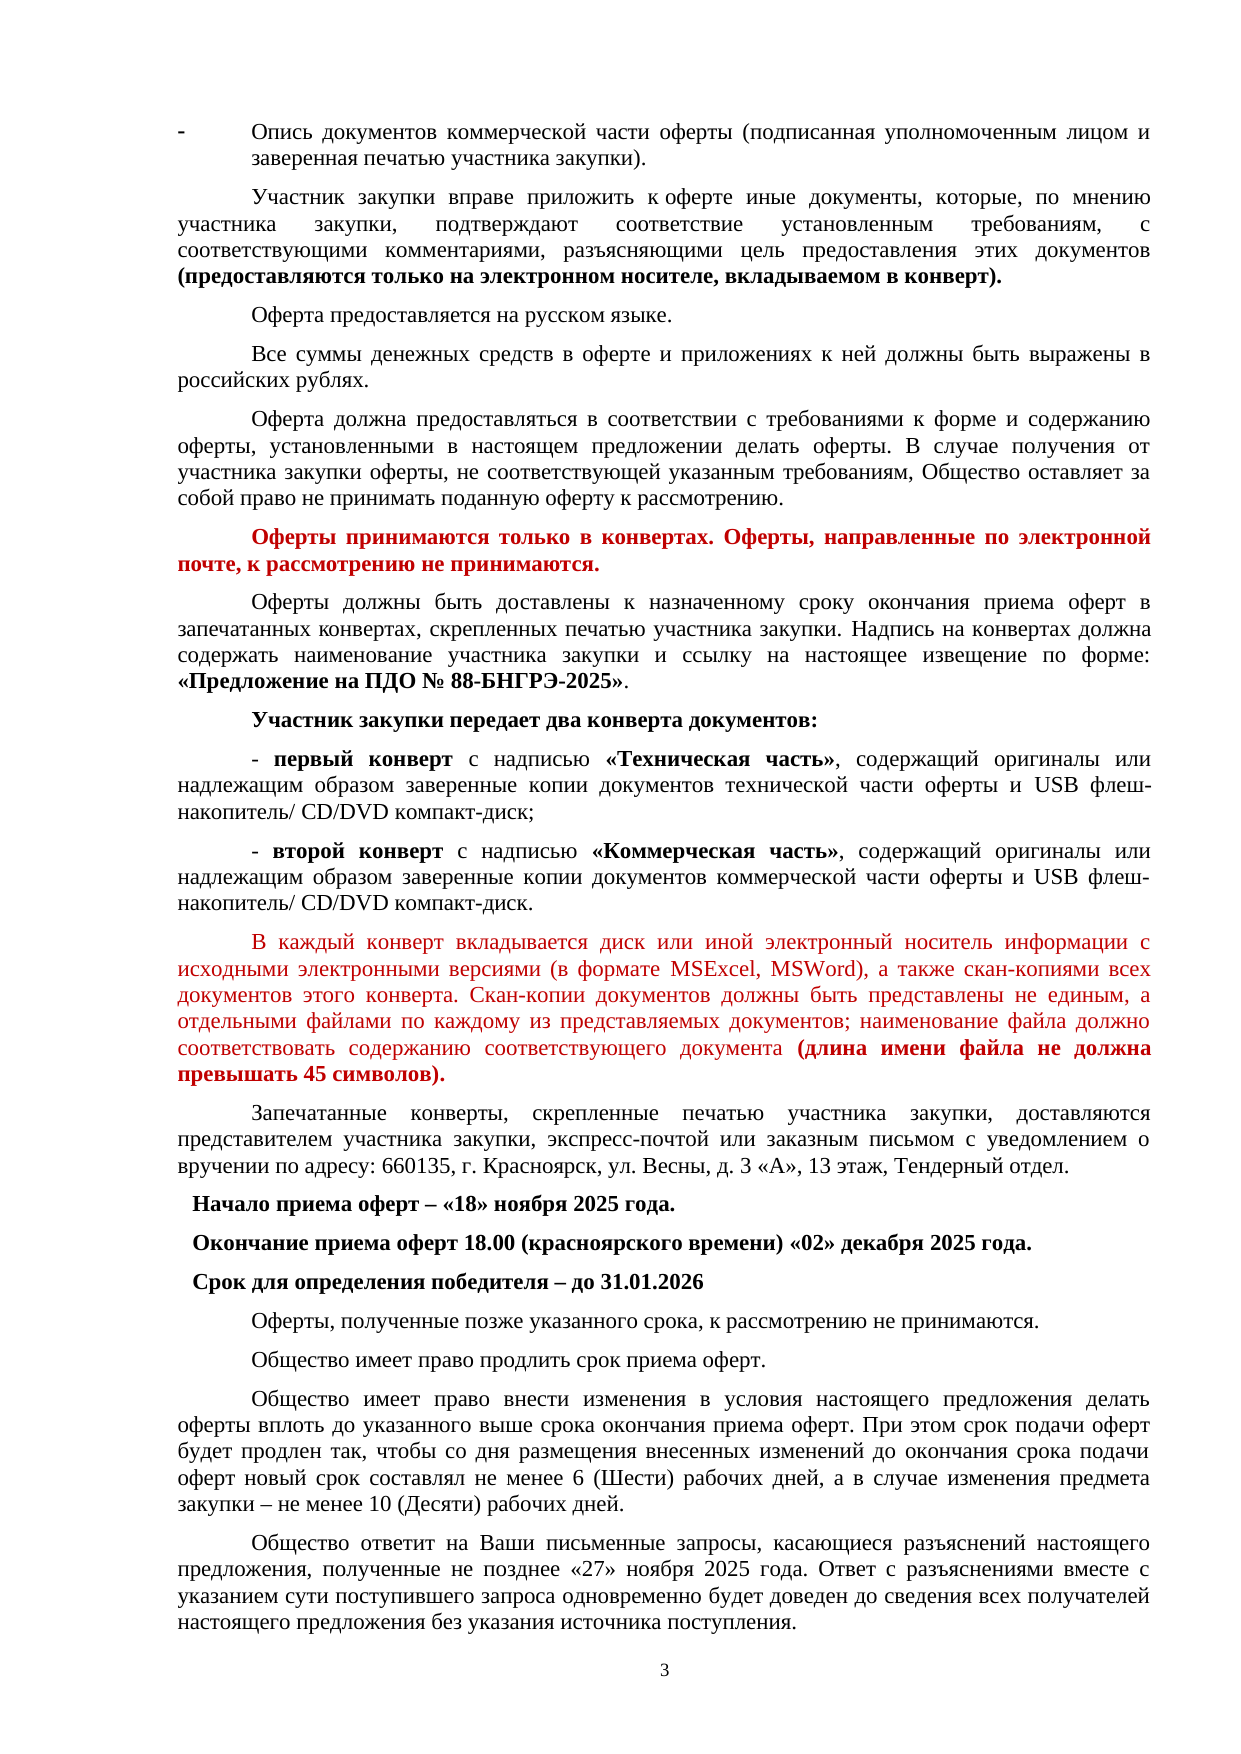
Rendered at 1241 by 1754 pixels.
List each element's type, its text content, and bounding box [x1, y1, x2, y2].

text Все суммы денежных средств в оферте и приложениях к ней должны быть выражены в российских рублях. [177, 340, 1152, 393]
text Общество ответит на Ваши письменные запросы, касающиеся разъяснений настоящего предложения, полученные не позднее «27» ноября 2025 года. Ответ с разъяснениями вместе с указанием сути поступившего запроса одновременно будет доведен до сведения всех получателей настоящего предложения без указания источника поступления. [177, 1529, 1152, 1634]
text Оферты принимаются только в конвертах. Оферты, направленные по электронной почте, к рассмотрению не принимаются. [177, 523, 1152, 576]
text Общество имеет право внести изменения в условия настоящего предложения делать оферты вплоть до указанного выше срока окончания приема оферт. При этом срок подачи оферт будет продлен так, чтобы со дня размещения внесенных изменений до окончания срока подачи оферт новый срок составлял не менее 6 (Шести) рабочих дней, а в случае изменения предмета закупки – не менее 10 (Десяти) рабочих дней. [177, 1385, 1152, 1517]
text - первый конверт с надписью «Техническая часть», содержащий оригиналы или надлежащим образом заверенные копии документов технической части оферты и USB флеш-накопитель/ CD/DVD компакт-диск; [177, 745, 1152, 824]
text Участник закупки передает два конверта документов: [177, 706, 1152, 733]
text Оферты должны быть доставлены к назначенному сроку окончания приема оферт в запечатанных конвертах, скрепленных печатью участника закупки. Надпись на конвертах должна содержать наименование участника закупки и ссылку на настоящее извещение по форме: «Предложение на ПДО № 88-БНГРЭ-2025». [177, 588, 1152, 694]
text Срок для определения победителя – до 31.01.2026 [192, 1268, 1152, 1294]
text Участник закупки вправе приложить к оферте иные документы, которые, по мнению участника закупки, подтверждают соответствие установленным требованиям, с соответствующими комментариями, разъясняющими цель предоставления этих документов (предоставляются только на электронном носителе, вкладываемом в конверт). [177, 183, 1152, 289]
text Оферты, полученные позже указанного срока, к рассмотрению не принимаются. [177, 1307, 1152, 1333]
text Окончание приема оферт 18.00 (красноярского времени) «02» декабря 2025 года. [192, 1229, 1152, 1256]
text Оферта предоставляется на русском языке. [177, 301, 1152, 328]
text В каждый конверт вкладывается диск или иной электронный носитель информации с исходными электронными версиями (в формате MSExcel, MSWord), а также скан-копиями всех документов этого конверта. Скан-копии документов должны быть представлены не единым, а отдельными файлами по каждому из представляемых документов; наименование файла должно соответствовать содержанию соответствующего документа (длина имени файла не должна превышать 45 символов). [177, 928, 1152, 1086]
text Общество имеет право продлить срок приема оферт. [177, 1346, 1152, 1372]
list Опись документов коммерческой части оферты (подписанная уполномоченным лицом и заверенная печатью участника закупки). [177, 118, 1152, 171]
text Начало приема оферт – «18» ноября 2025 года. [192, 1191, 1152, 1217]
text Оферта должна предоставляться в соответствии с требованиями к форме и содержанию оферты, установленными в настоящем предложении делать оферты. В случае получения от участника закупки оферты, не соответствующей указанным требованиям, Общество оставляет за собой право не принимать поданную оферту к рассмотрению. [177, 405, 1152, 511]
text - второй конверт с надписью «Коммерческая часть», содержащий оригиналы или надлежащим образом заверенные копии документов коммерческой части оферты и USB флеш-накопитель/ CD/DVD компакт-диск. [177, 837, 1152, 916]
text Запечатанные конверты, скрепленные печатью участника закупки, доставляются представителем участника закупки, экспресс-почтой или заказным письмом с уведомлением о вручении по адресу: 660135, г. Красноярск, ул. Весны, д. 3 «А», 13 этаж, Тендерный отдел. [177, 1099, 1152, 1178]
